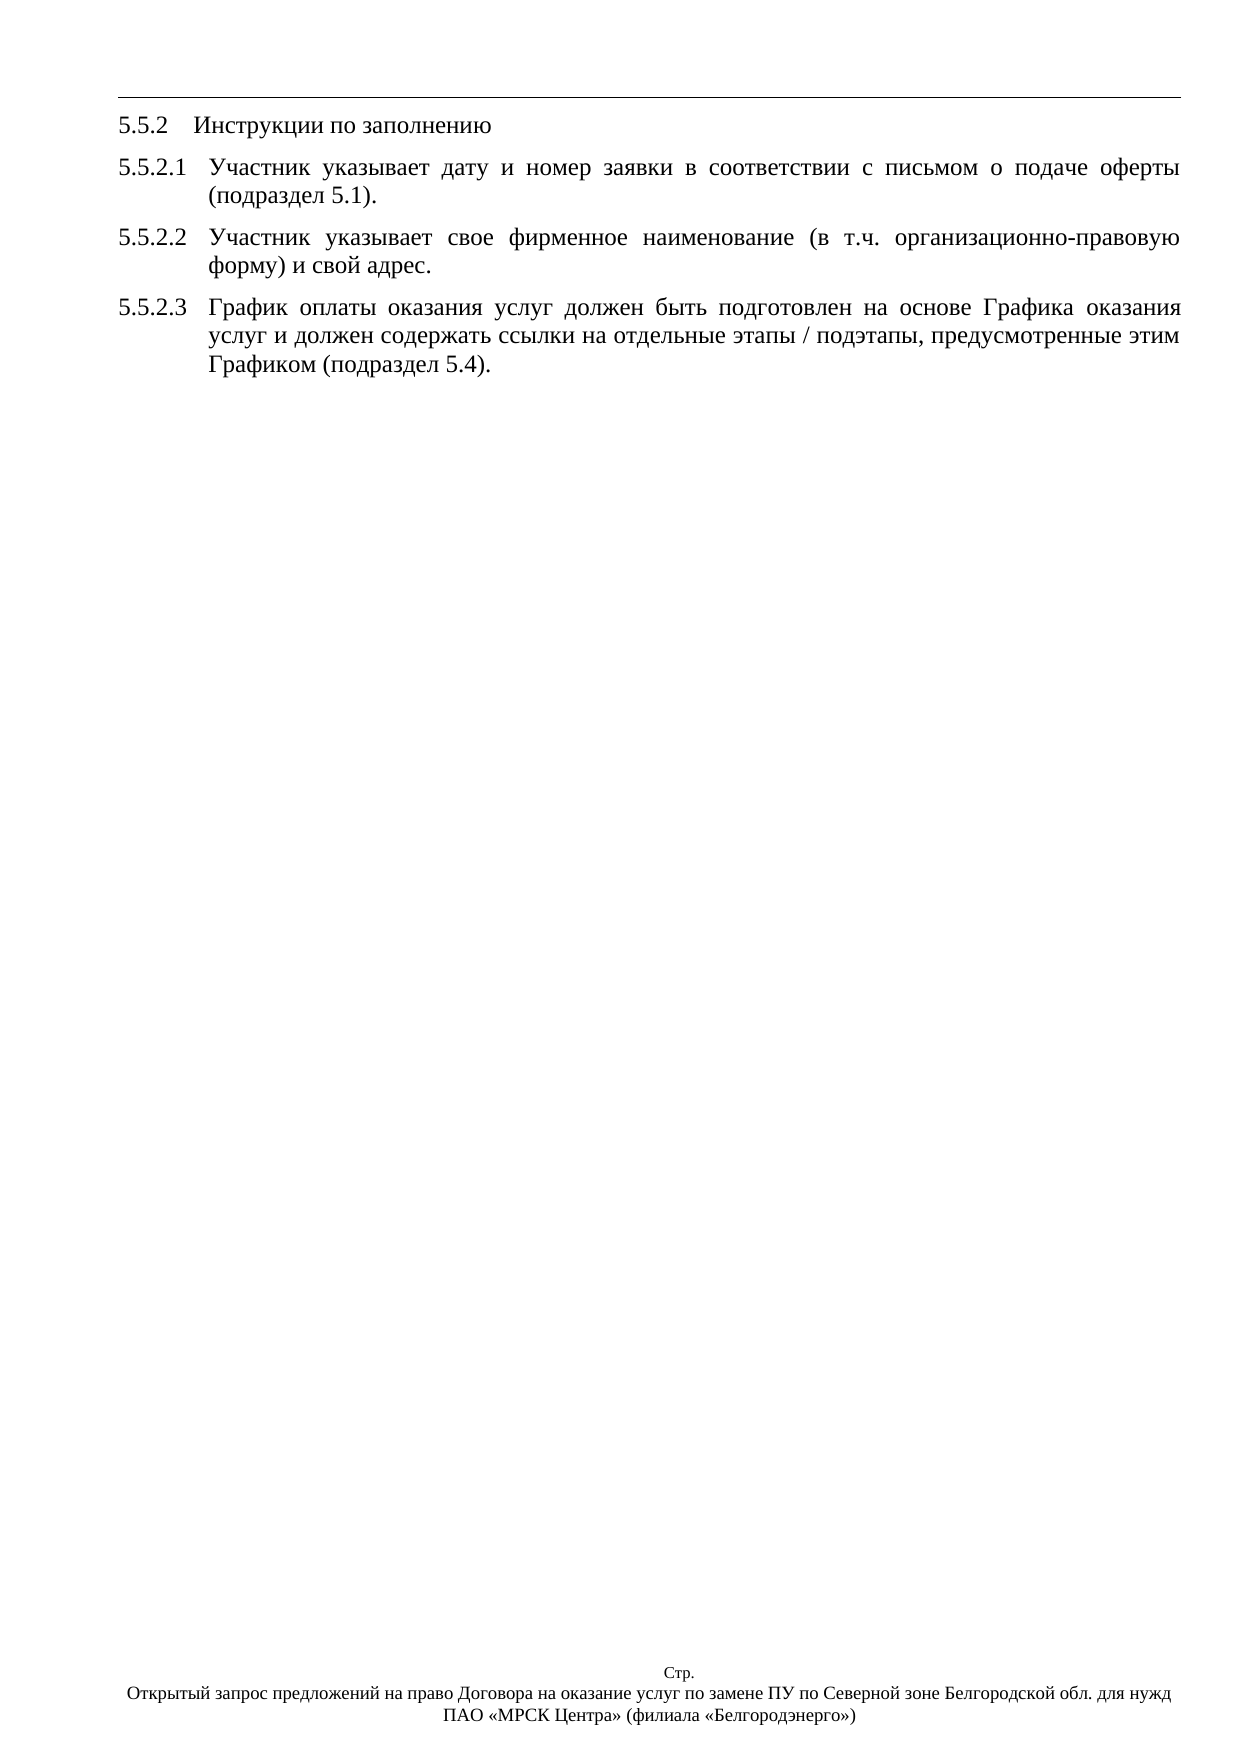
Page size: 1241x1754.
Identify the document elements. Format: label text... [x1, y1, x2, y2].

list Участник указывает дату и номер заявки в соответствии с письмом о подаче оферты (подраздел 5.1). [118, 152, 1181, 209]
subtitle Инструкции по заполнению [118, 111, 1181, 139]
list График оплаты оказания услуг должен быть подготовлен на основе Графика оказания услуг и должен содержать ссылки на отдельные этапы / подэтапы, предусмотренные этим Графиком (подраздел 5.4). [118, 292, 1181, 378]
list Участник указывает свое фирменное наименование (в т.ч. организационно-правовую форму) и свой адрес. [118, 222, 1181, 279]
